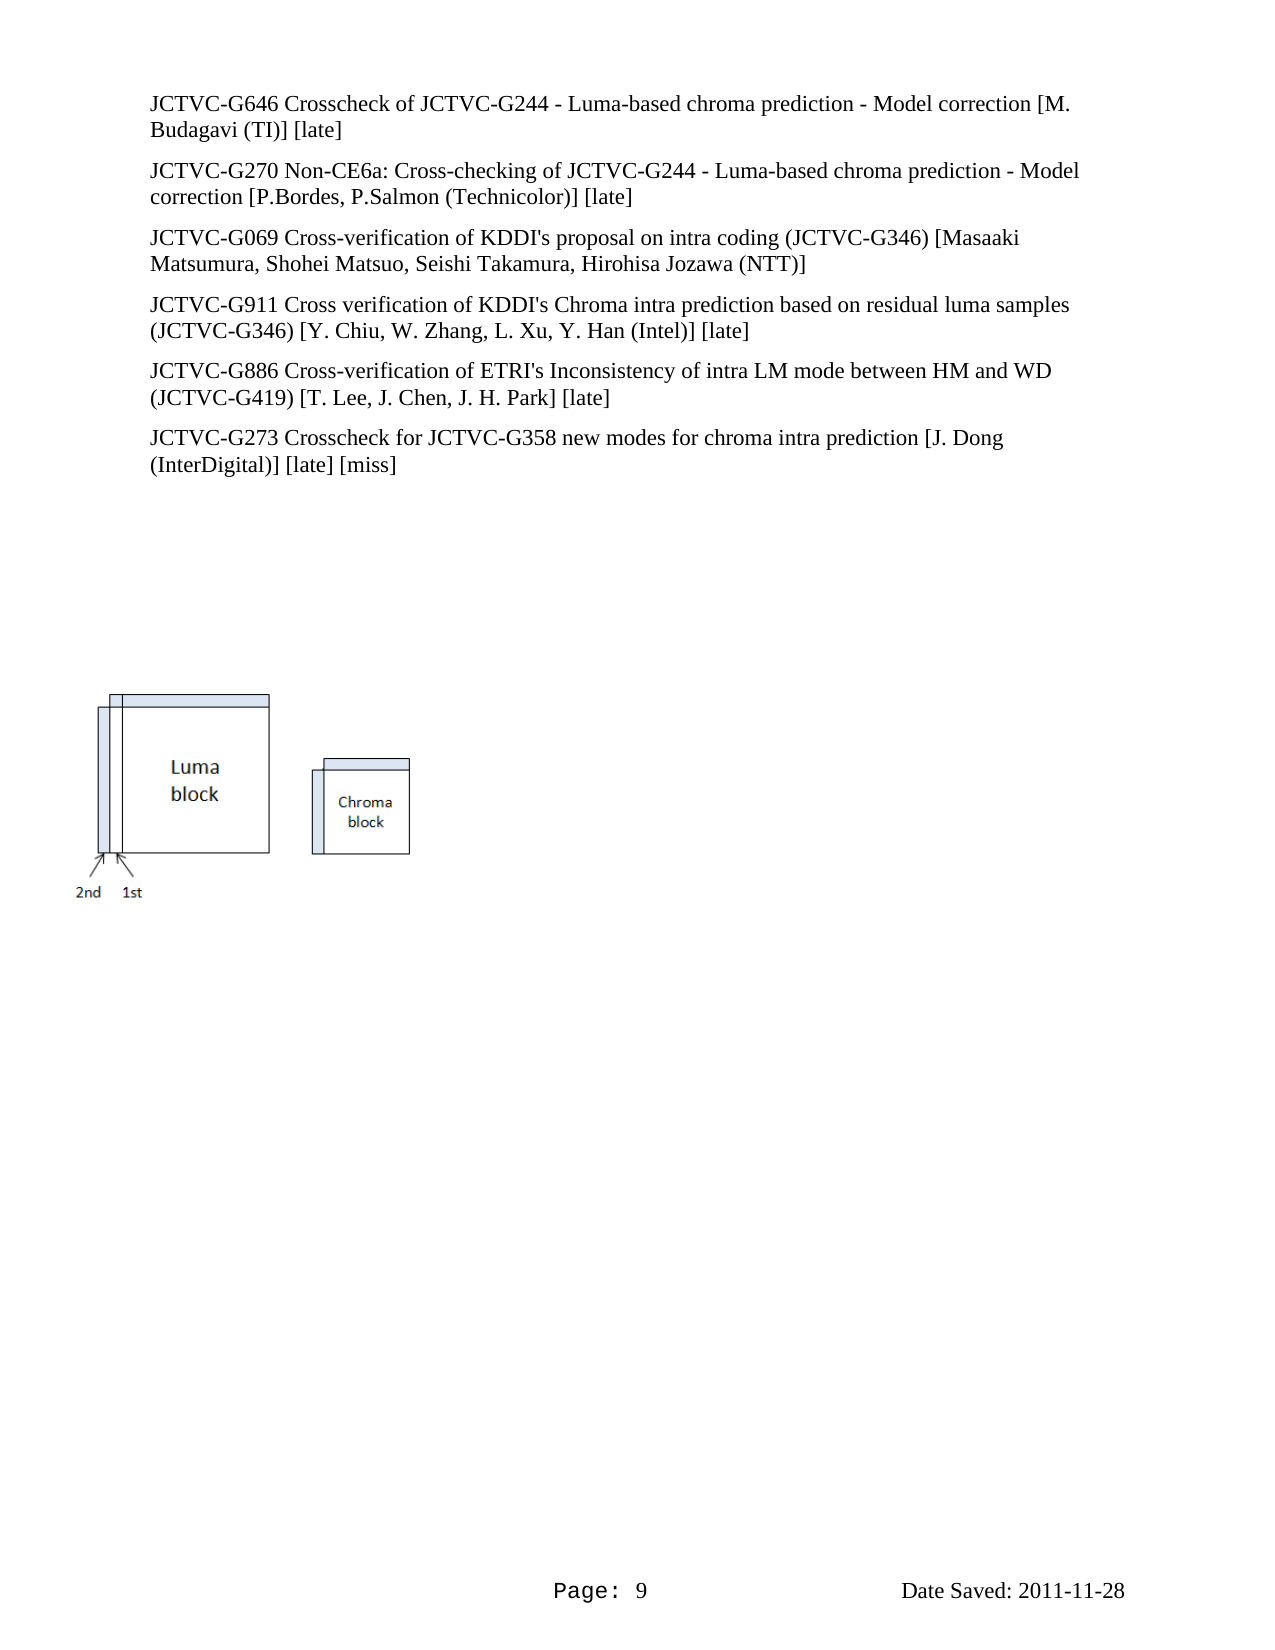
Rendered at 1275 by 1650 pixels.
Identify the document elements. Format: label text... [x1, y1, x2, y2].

text JCTVC-G911 Cross verification of KDDI's Chroma intra prediction based on residual luma samples (JCTVC-G346) [Y. Chiu, W. Zhang, L. Xu, Y. Han (Intel)] [late] [150, 291, 1125, 343]
picture [65, 693, 411, 908]
text JCTVC-G273 Crosscheck for JCTVC-G358 new modes for chroma intra prediction [J. Dong (InterDigital)] [late] [miss] [150, 424, 1125, 477]
text JCTVC-G270 Non-CE6a: Cross-checking of JCTVC-G244 - Luma-based chroma prediction - Model correction [P.Bordes, P.Salmon (Technicolor)] [late] [150, 157, 1125, 209]
text JCTVC-G646 Crosscheck of JCTVC-G244 - Luma-based chroma prediction - Model correction [M. Budagavi (TI)] [late] [150, 90, 1125, 143]
text JCTVC-G886 Cross-verification of ETRI's Inconsistency of intra LM mode between HM and WD (JCTVC-G419) [T. Lee, J. Chen, J. H. Park] [late] [150, 357, 1125, 410]
text JCTVC-G069 Cross-verification of KDDI's proposal on intra coding (JCTVC-G346) [Masaaki Matsumura, Shohei Matsuo, Seishi Takamura, Hirohisa Jozawa (NTT)] [150, 224, 1125, 276]
